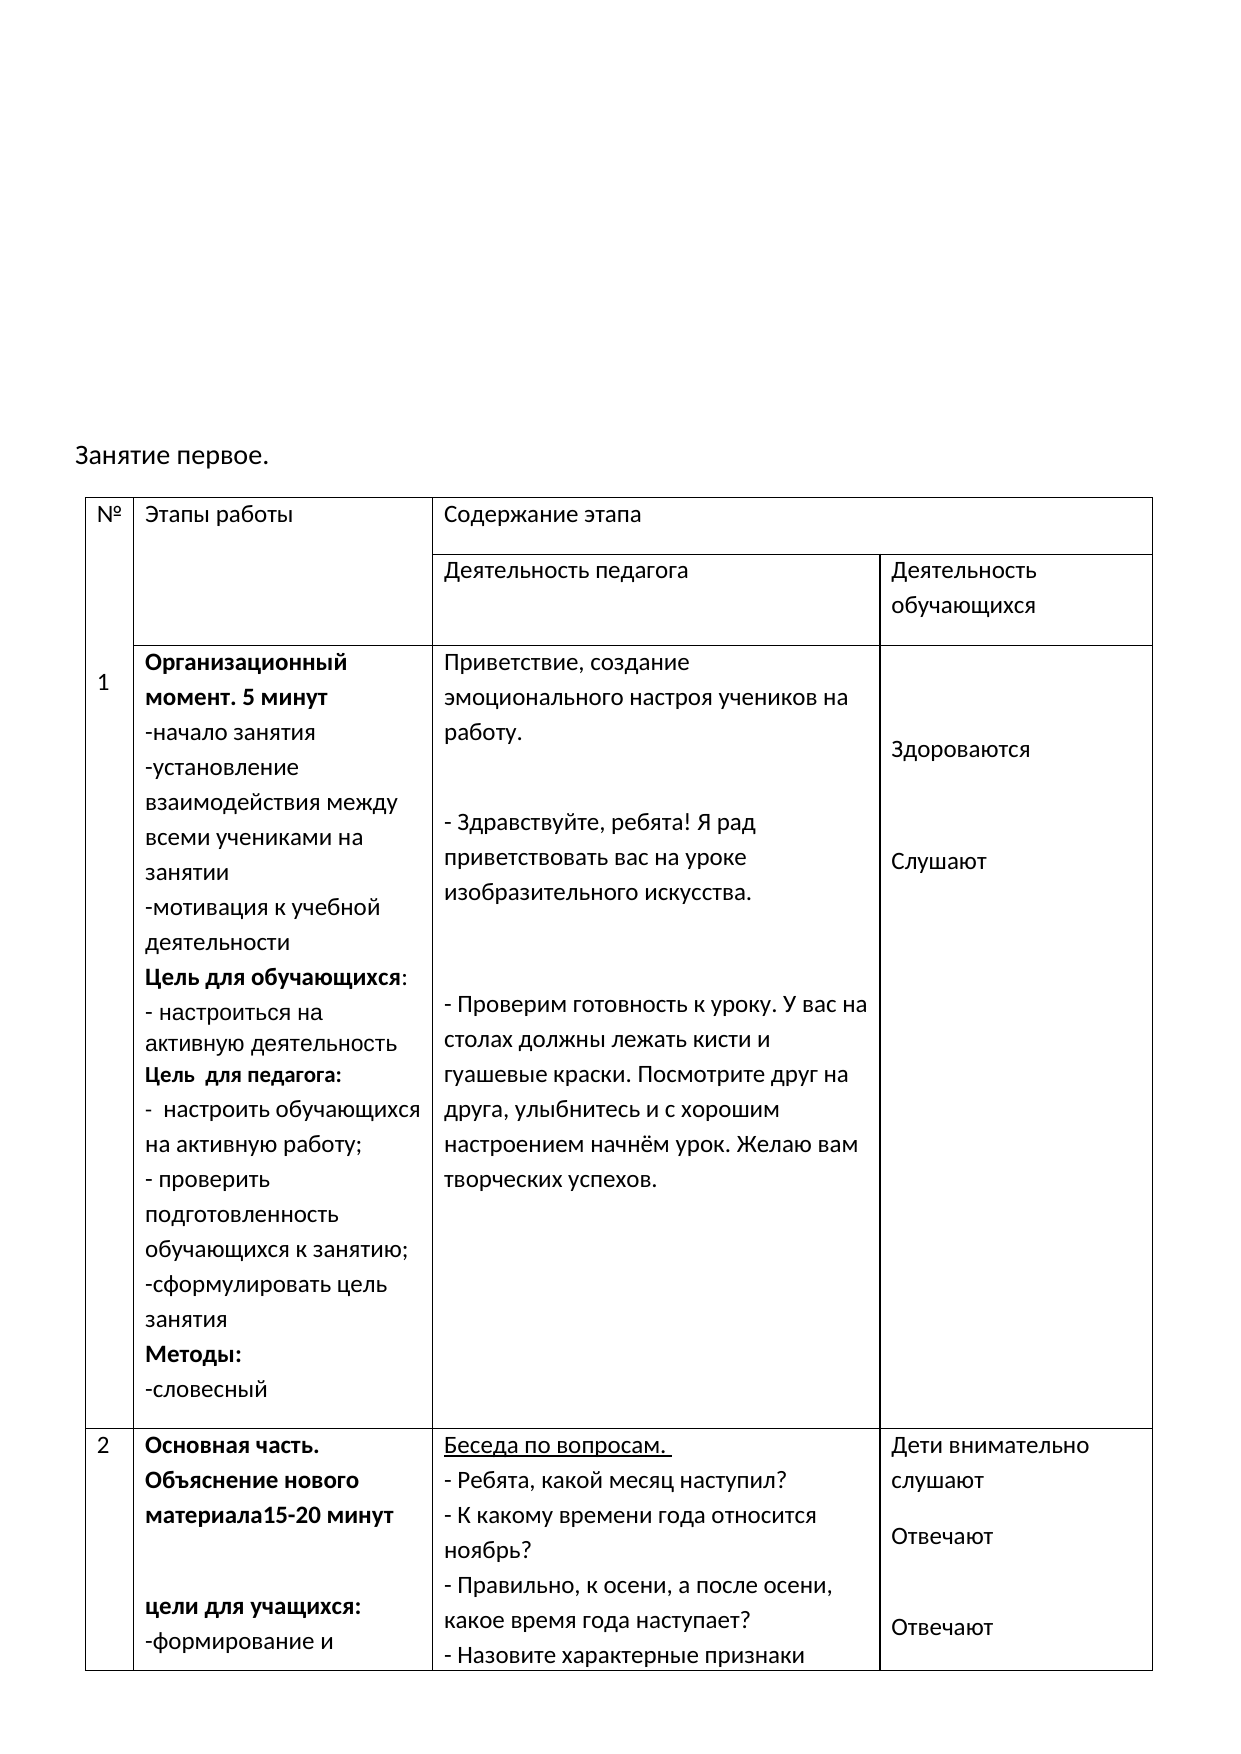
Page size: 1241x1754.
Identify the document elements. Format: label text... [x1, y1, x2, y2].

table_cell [881, 1429, 1152, 1670]
text Занятие первое. [75, 437, 1165, 471]
table_cell Деятельность педагога [433, 555, 879, 645]
table_cell 2 3 4 [86, 1429, 133, 1670]
table_cell Здороваются Слушают [881, 646, 1152, 1428]
table_header Этапы работы [134, 498, 432, 645]
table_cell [134, 1429, 432, 1670]
table_cell Приветствие, создание эмоционального настроя учеников на работу. - Здравствуйте, ребята! Я рад приветствовать вас на уроке изобразительного искусства. - Проверим готовность к уроку. У вас на столах должны лежать кисти и гуашевые краски. Посмотрите друг на друга, улыбнитесь и с хорошим настроением начнём урок. Желаю вам творческих успехов. [433, 646, 879, 1428]
table_cell Деятельность обучающихся [881, 555, 1152, 645]
table_header Содержание этапа [433, 498, 1152, 553]
table_cell Организационный момент. 5 минут -начало занятия -установление взаимодействия между всеми учениками на занятии -мотивация к учебной деятельности Цель для обучающихся: - настроиться на активную деятельность Цель для педагога: - настроить обучающихся на активную работу; - проверить подготовленность обучающихся к занятию; -сформулировать цель занятия Методы: -словесный [134, 646, 432, 1428]
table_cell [433, 1429, 879, 1670]
table_header № 1 [86, 498, 133, 1428]
